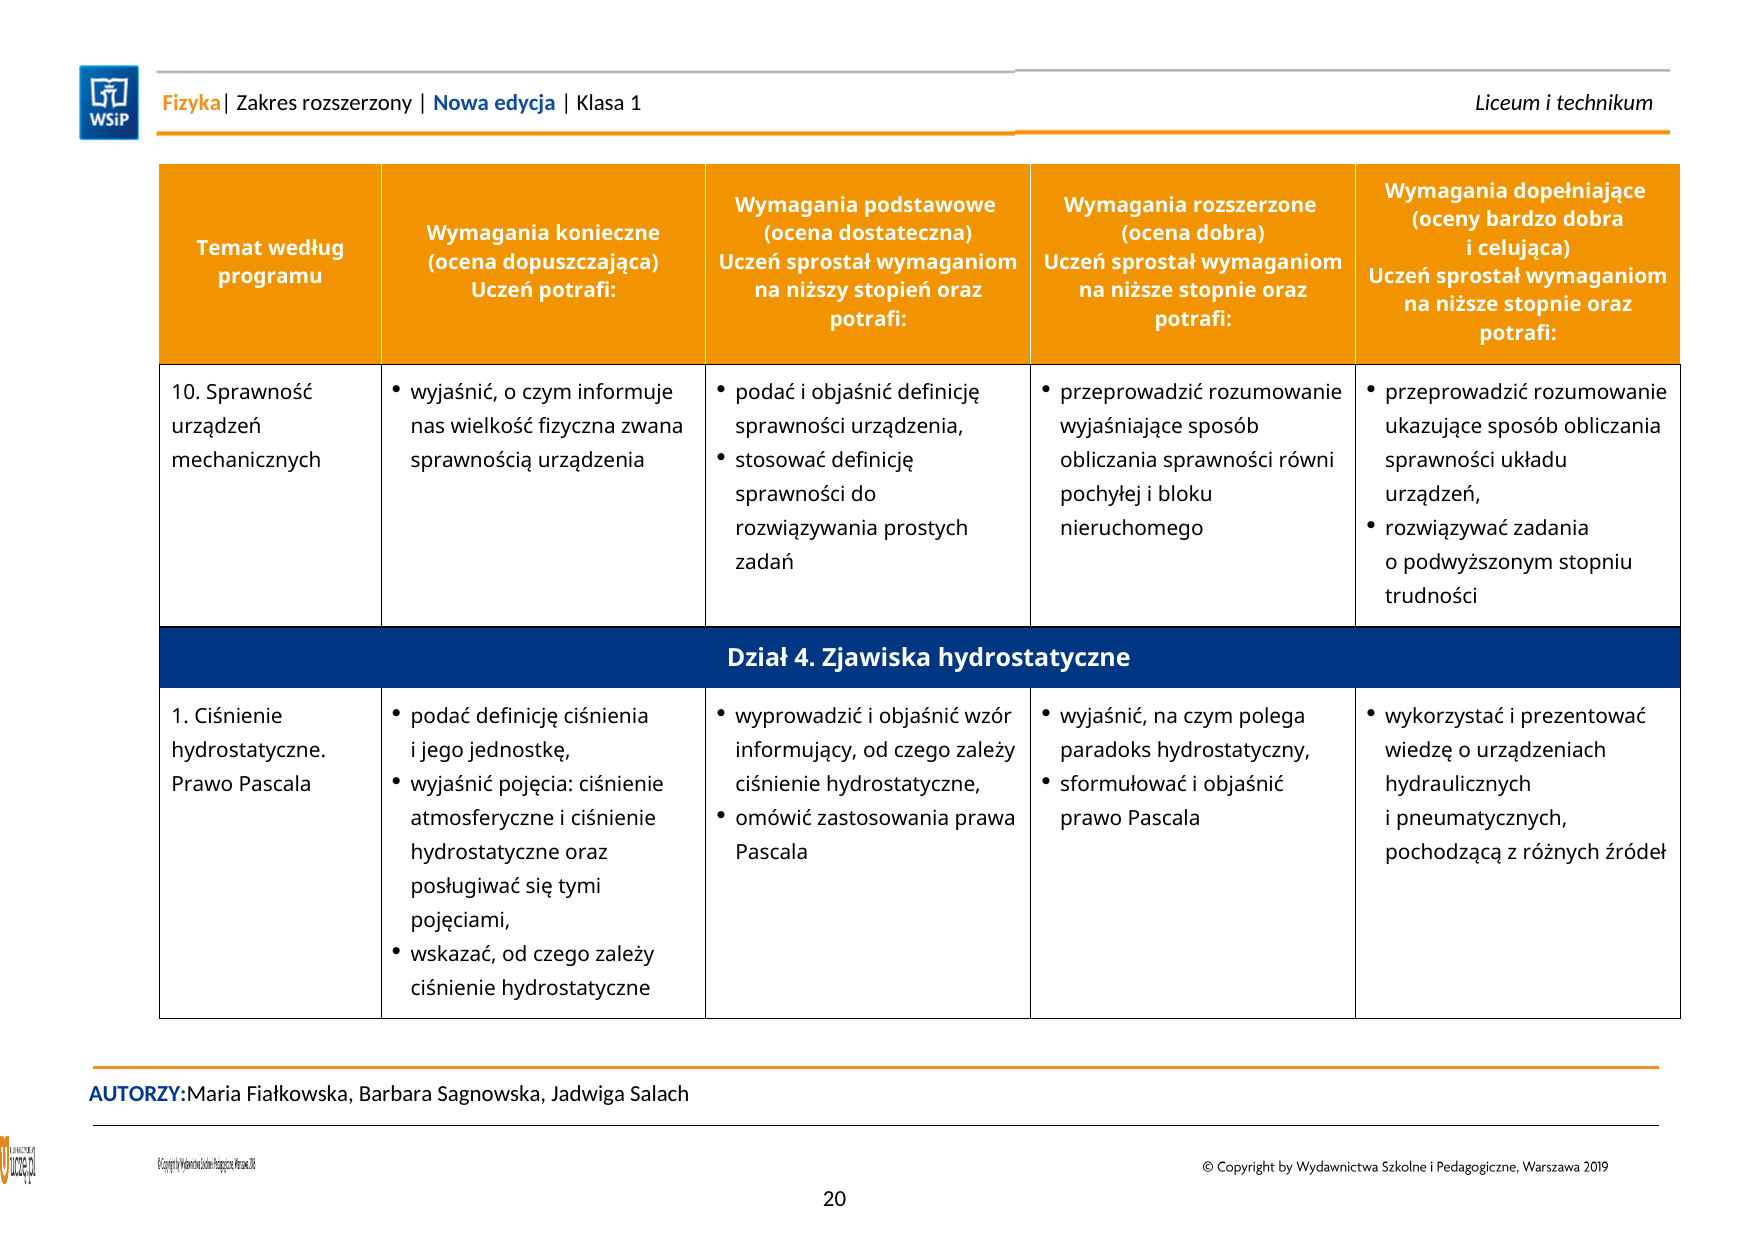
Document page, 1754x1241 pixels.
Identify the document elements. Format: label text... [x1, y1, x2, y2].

table_header Temat według programu [159, 164, 381, 364]
table_cell wykorzystać i prezentować wiedzę o urządzeniach hydraulicznych i pneumatycznych, pochodzącą z różnych źródeł [1356, 689, 1680, 1018]
table_cell wyjaśnić, na czym polega paradoks hydrostatyczny, sformułować i objaśnić prawo Pascala [1031, 689, 1355, 1018]
picture [1180, 1140, 1610, 1185]
table_cell podać i objaśnić definicję sprawności urządzenia, stosować definicję sprawności do rozwiązywania prostych zadań [706, 365, 1030, 626]
table_header Wymagania konieczne (ocena dopuszczająca) Uczeń potrafi: [382, 164, 705, 364]
picture [0, 6, 1671, 164]
table_cell Dział 4. Zjawiska hydrostatyczne [160, 628, 1680, 688]
table_cell przeprowadzić rozumowanie ukazujące sposób obliczania sprawności układu urządzeń, rozwiązywać zadania o podwyższonym stopniu trudności [1356, 365, 1680, 626]
table_header Wymagania podstawowe (ocena dostateczna) Uczeń sprostał wymaganiom na niższy stopień oraz potrafi: [706, 164, 1030, 364]
table_cell 1. Ciśnienie hydrostatyczne. Prawo Pascala [160, 689, 381, 1018]
table_cell 10. Sprawność urządzeń mechanicznych [160, 365, 381, 626]
table_cell podać definicję ciśnienia i jego jednostkę, wyjaśnić pojęcia: ciśnienie atmosferyczne i ciśnienie hydrostatyczne oraz posługiwać się tymi pojęciami, wskazać, od czego zależy ciśnienie hydrostatyczne [382, 689, 705, 1018]
table_cell przeprowadzić rozumowanie wyjaśniające sposób obliczania sprawności równi pochyłej i bloku nieruchomego [1031, 365, 1355, 626]
table_header Wymagania rozszerzone (ocena dobra) Uczeń sprostał wymaganiom na niższe stopnie oraz potrafi: [1031, 164, 1355, 364]
table_header Wymagania dopełniające (oceny bardzo dobra i celująca) Uczeń sprostał wymaganiom na niższe stopnie oraz potrafi: [1356, 164, 1680, 364]
table_cell wyprowadzić i objaśnić wzór informujący, od czego zależy ciśnienie hydrostatyczne, omówić zastosowania prawa Pascala [706, 689, 1030, 1018]
table_cell wyjaśnić, o czym informuje nas wielkość fizyczna zwana sprawnością urządzenia [382, 365, 705, 626]
